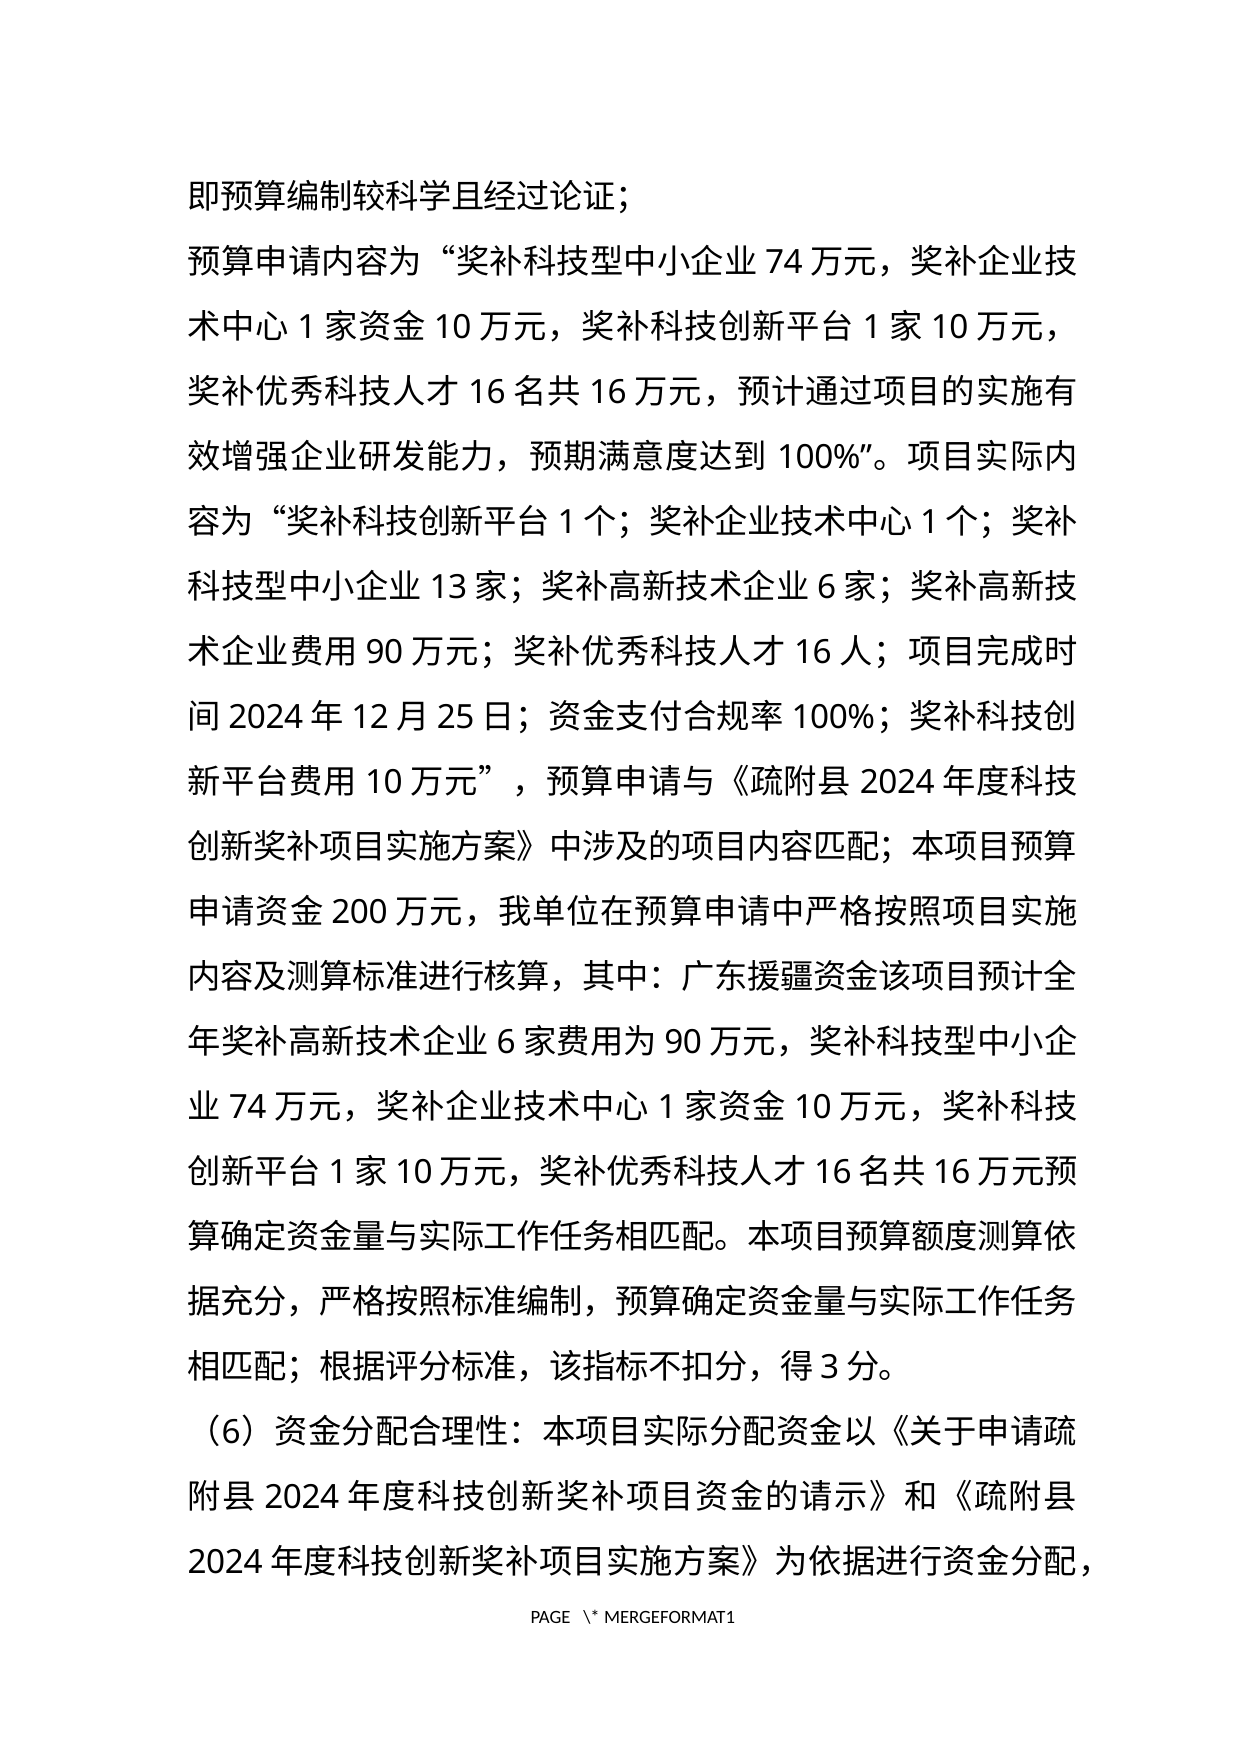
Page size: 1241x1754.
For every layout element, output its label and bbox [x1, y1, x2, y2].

text [187, 162, 1078, 1592]
